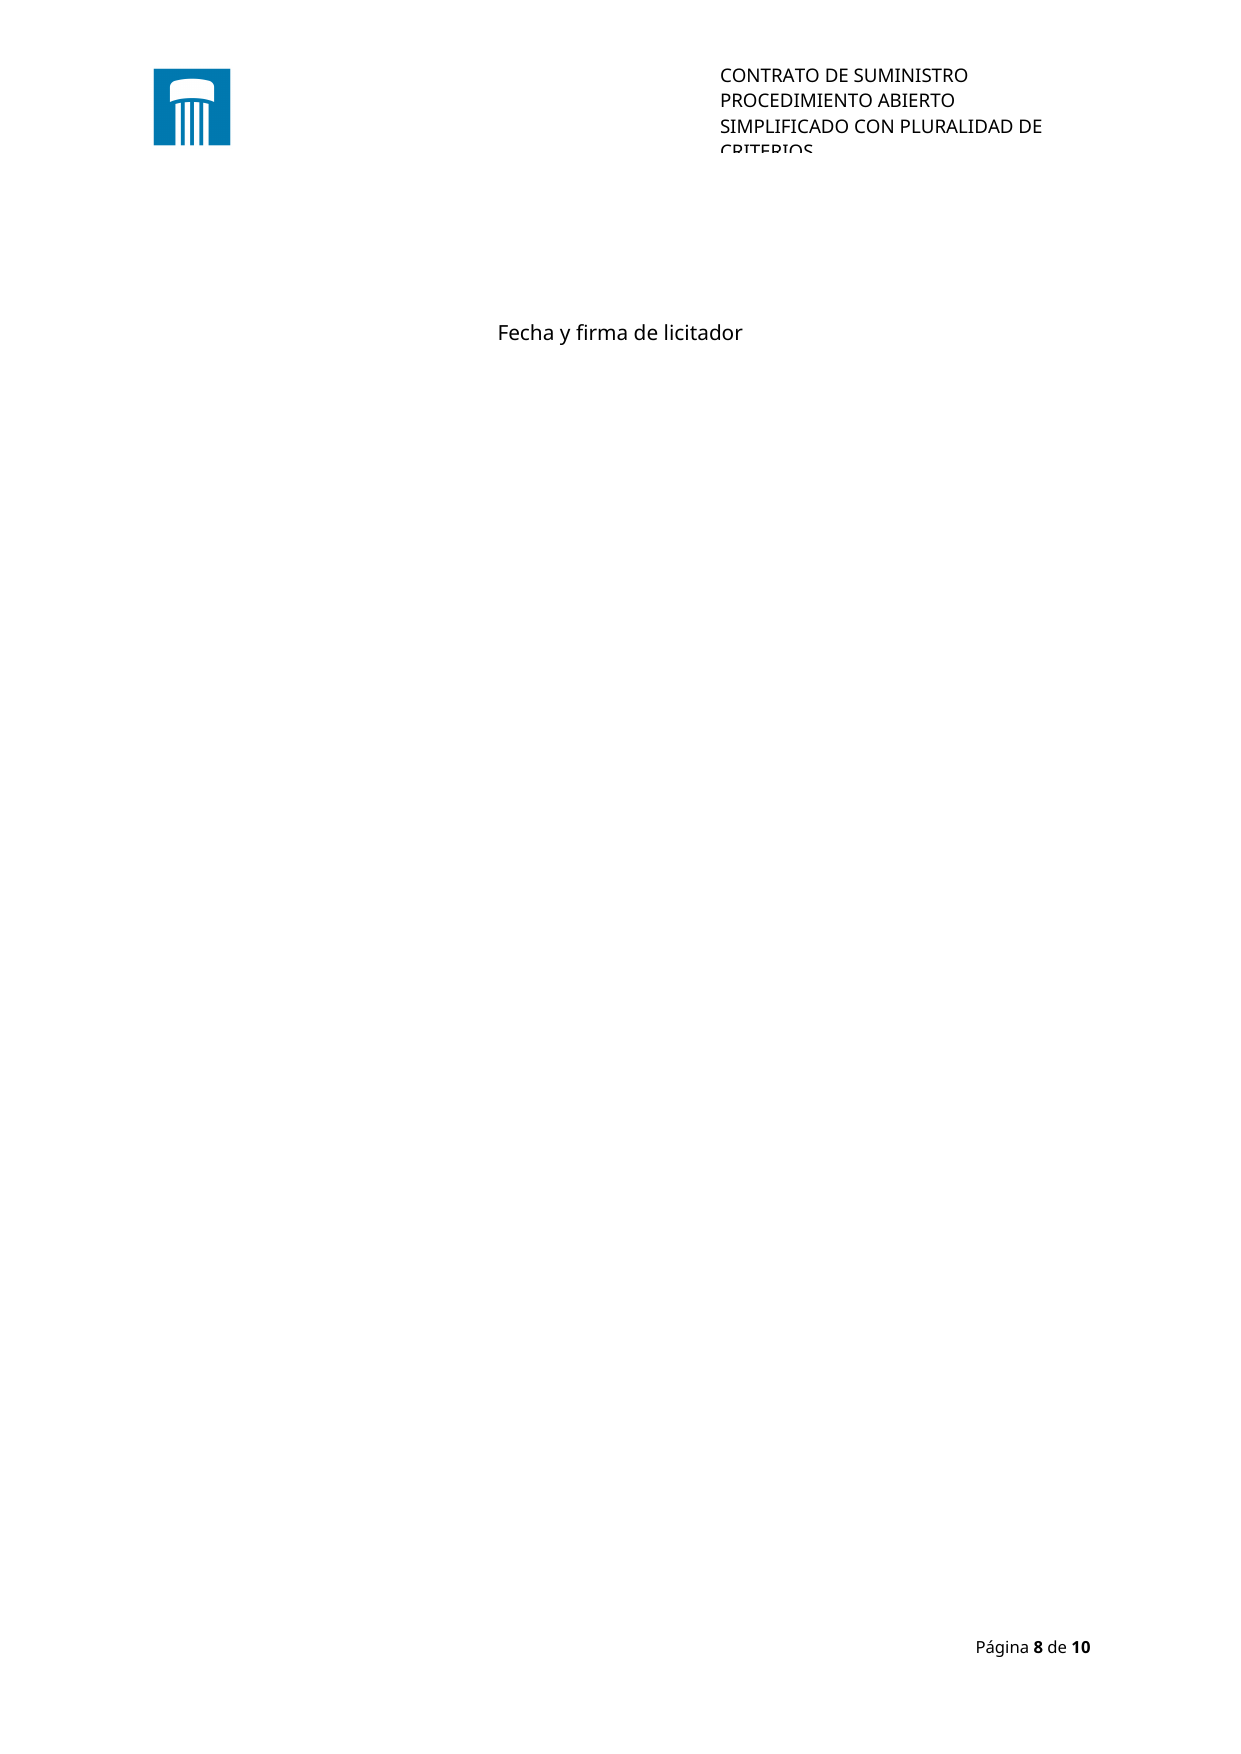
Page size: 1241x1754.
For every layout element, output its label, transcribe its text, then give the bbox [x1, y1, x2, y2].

text Fecha y firma de licitador [150, 318, 1090, 346]
picture [150, 65, 234, 149]
